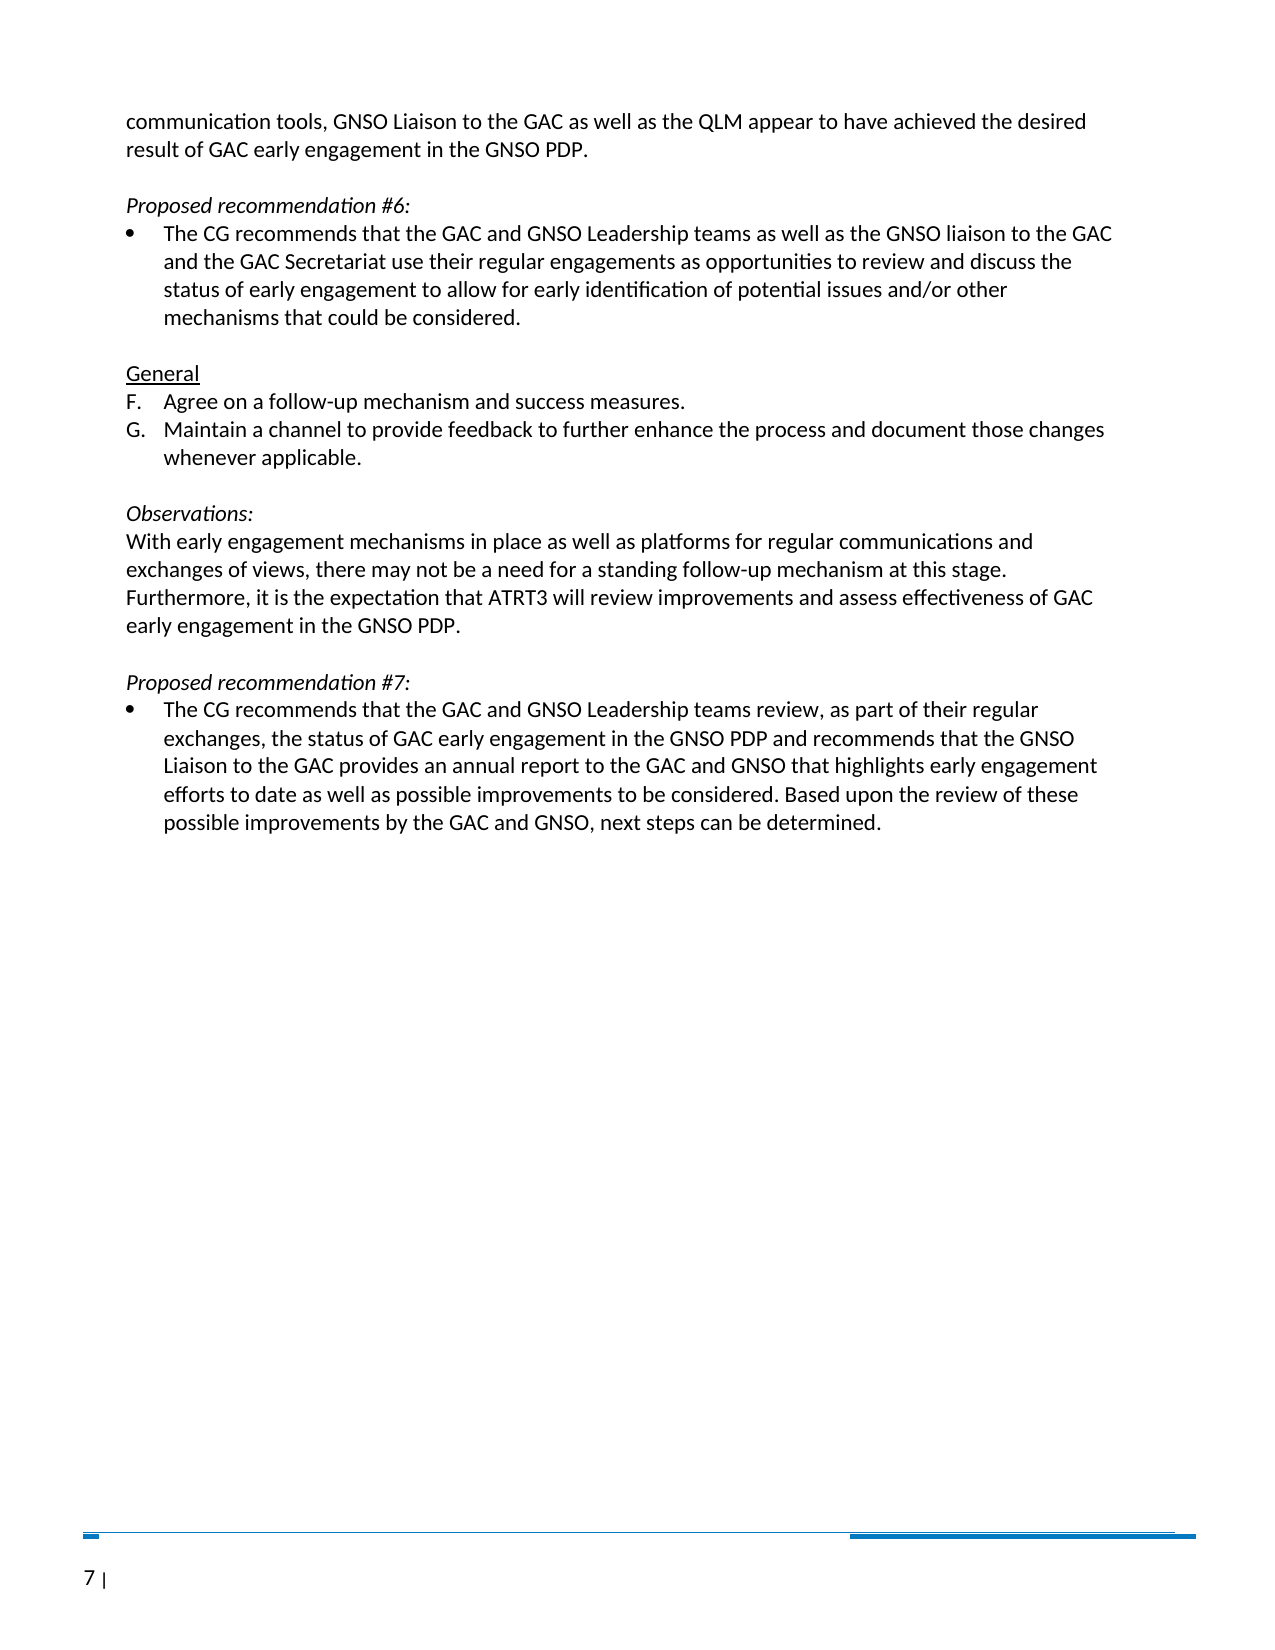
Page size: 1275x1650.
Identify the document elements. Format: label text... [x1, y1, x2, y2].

text Observations: [126, 499, 1130, 527]
text With early engagement mechanisms in place as well as platforms for regular communications and exchanges of views, there may not be a need for a standing follow-up mechanism at this stage. Furthermore, it is the expectation that ATRT3 will review improvements and assess effectiveness of GAC early engagement in the GNSO PDP. [126, 527, 1130, 639]
text Proposed recommendation #7: [126, 668, 1130, 696]
list Agree on a follow-up mechanism and success measures. [126, 387, 1130, 415]
list The CG recommends that the GAC and GNSO Leadership teams as well as the GNSO liaison to the GAC and the GAC Secretariat use their regular engagements as opportunities to review and discuss the status of early engagement to allow for early identification of potential issues and/or other mechanisms that could be considered. [126, 219, 1130, 331]
text General [126, 359, 1130, 387]
list The CG recommends that the GAC and GNSO Leadership teams review, as part of their regular exchanges, the status of GAC early engagement in the GNSO PDP and recommends that the GNSO Liaison to the GAC provides an annual report to the GAC and GNSO that highlights early engagement efforts to date as well as possible improvements to be considered. Based upon the review of these possible improvements by the GAC and GNSO, next steps can be determined. [126, 696, 1130, 836]
text Proposed recommendation #6: [126, 191, 1130, 219]
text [126, 107, 1130, 163]
list Maintain a channel to provide feedback to further enhance the process and document those changes whenever applicable. [126, 415, 1130, 471]
